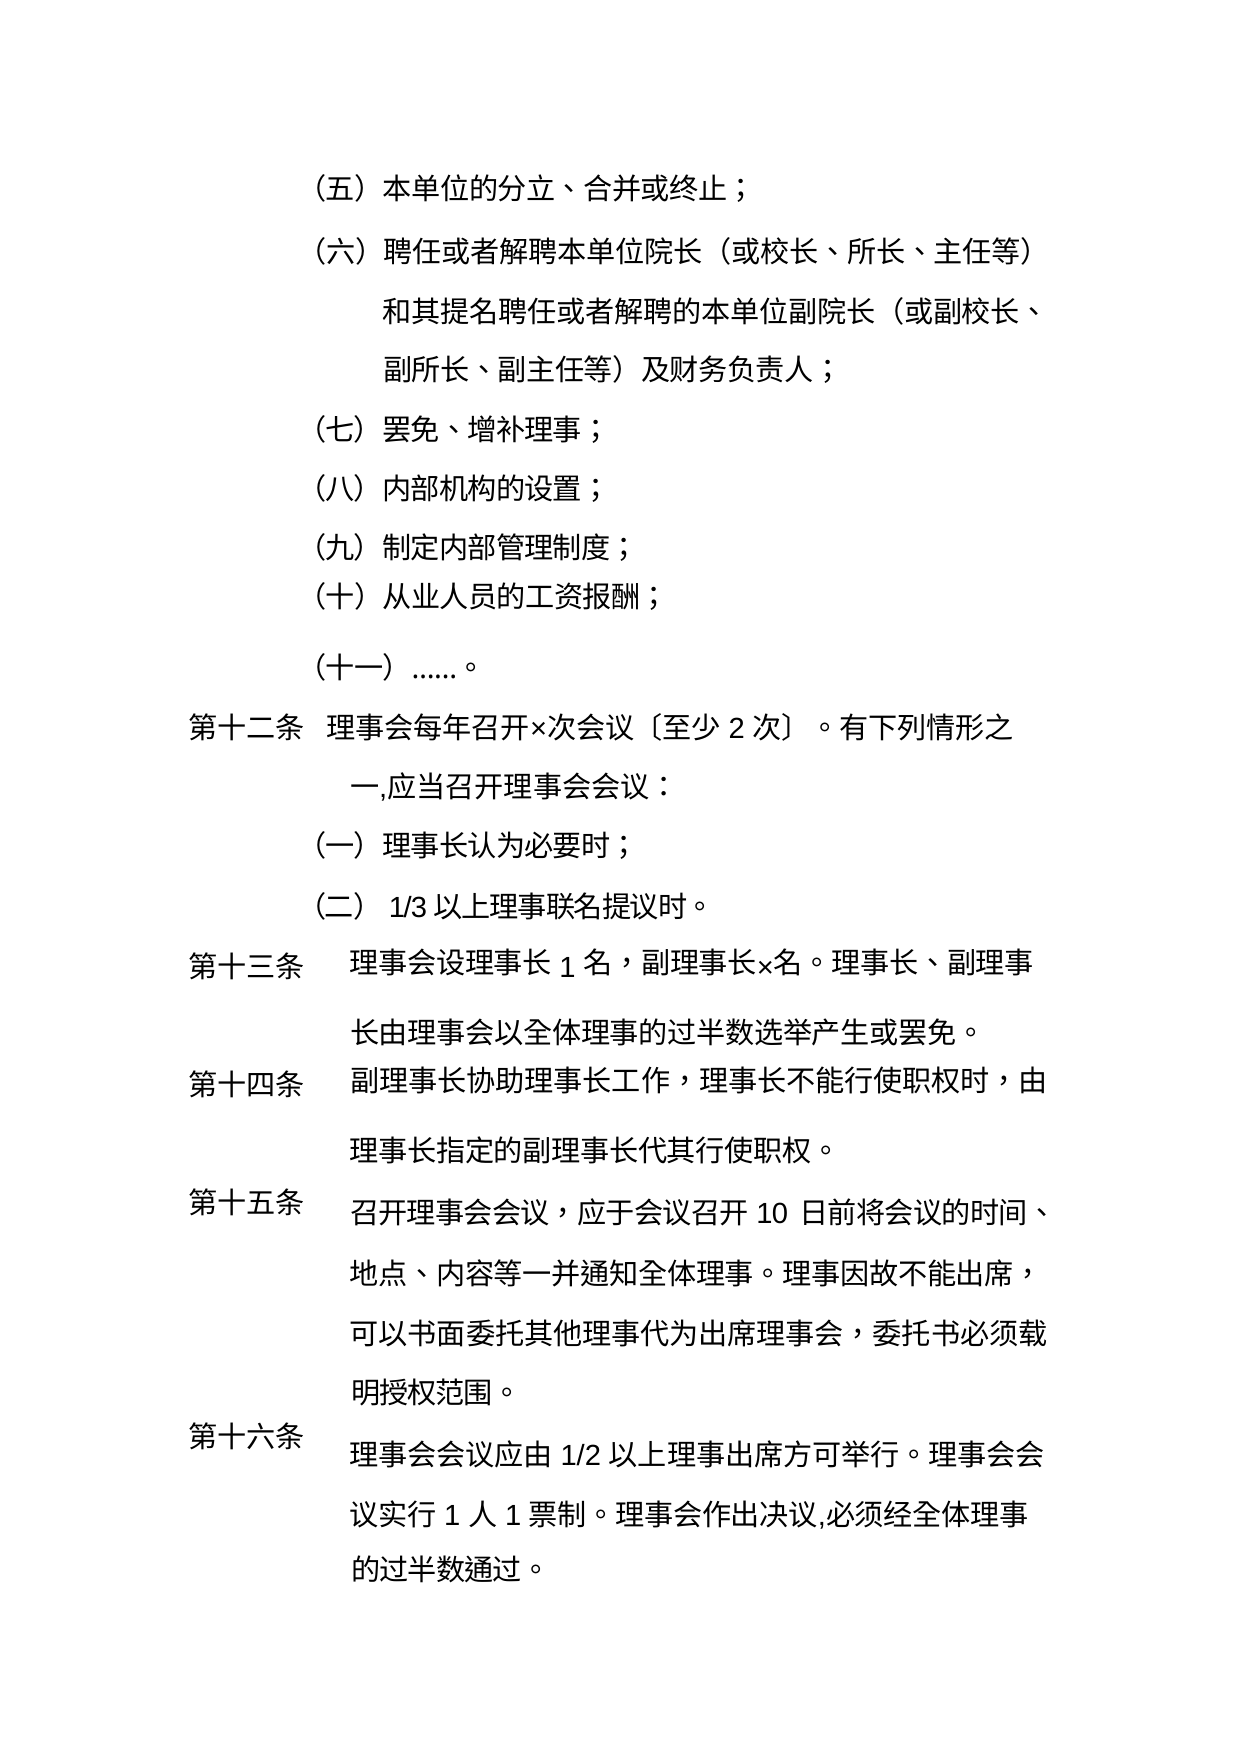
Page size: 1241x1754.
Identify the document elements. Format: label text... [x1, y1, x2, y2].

text 长由理事会以全体理事的过半数选举产生或罢免。 [350, 1014, 1056, 1051]
text 理事会会议应由 1/2 以上理事出席方可举行。理事会会 议实行 1 人 1 票制。理事会作出决议,必须经全体理事 [349, 1434, 1046, 1534]
text 明授权范围。 [351, 1374, 1056, 1410]
text （二） 1/3 以上理事联名提议时。 [297, 888, 1056, 924]
text （九）制定内部管理制度； [297, 531, 1056, 566]
text 理事会设理事长 1 名，副理事长×名。理事长、副理事 [349, 956, 1056, 1014]
text 一,应当召开理事会会议： [350, 769, 1056, 804]
text （十）从业人员的工资报酬； [297, 591, 1056, 649]
text （八）内部机构的设置； [297, 472, 1056, 506]
text 理事长指定的副理事长代其行使职权。 [349, 1132, 1056, 1169]
text 第十二条 理事会每年召开×次会议〔至少 2 次〕。有下列情形之 [189, 709, 1056, 745]
text （七）罢免、增补理事； [297, 412, 1056, 447]
text 副理事长协助理事长工作，理事长不能行使职权时，由 [350, 1074, 1056, 1132]
text （十一）……。 [297, 649, 1056, 686]
text （五）本单位的分立、合并或终止； [297, 171, 1056, 206]
text 第十五条 [189, 1184, 339, 1220]
text 第十四条 [189, 1066, 339, 1102]
text （六）聘任或者解聘本单位院长（或校长、所长、主任等） 和其提名聘任或者解聘的本单位副院长（或副校长、 [297, 231, 1050, 331]
text 副所长、副主任等）及财务负责人； [383, 352, 1056, 387]
text （一）理事长认为必要时； [297, 828, 1056, 863]
text 的过半数通过。 [351, 1555, 1056, 1586]
text 第十六条 [189, 1418, 339, 1454]
text 召开理事会会议，应于会议召开 10 日前将会议的时间、 地点、内容等一并通知全体理事。理事因故不能出席， 可以书面委托其他理事代为出席理事会，委托书必须载 [349, 1192, 1056, 1353]
text 第十三条 [189, 948, 339, 984]
